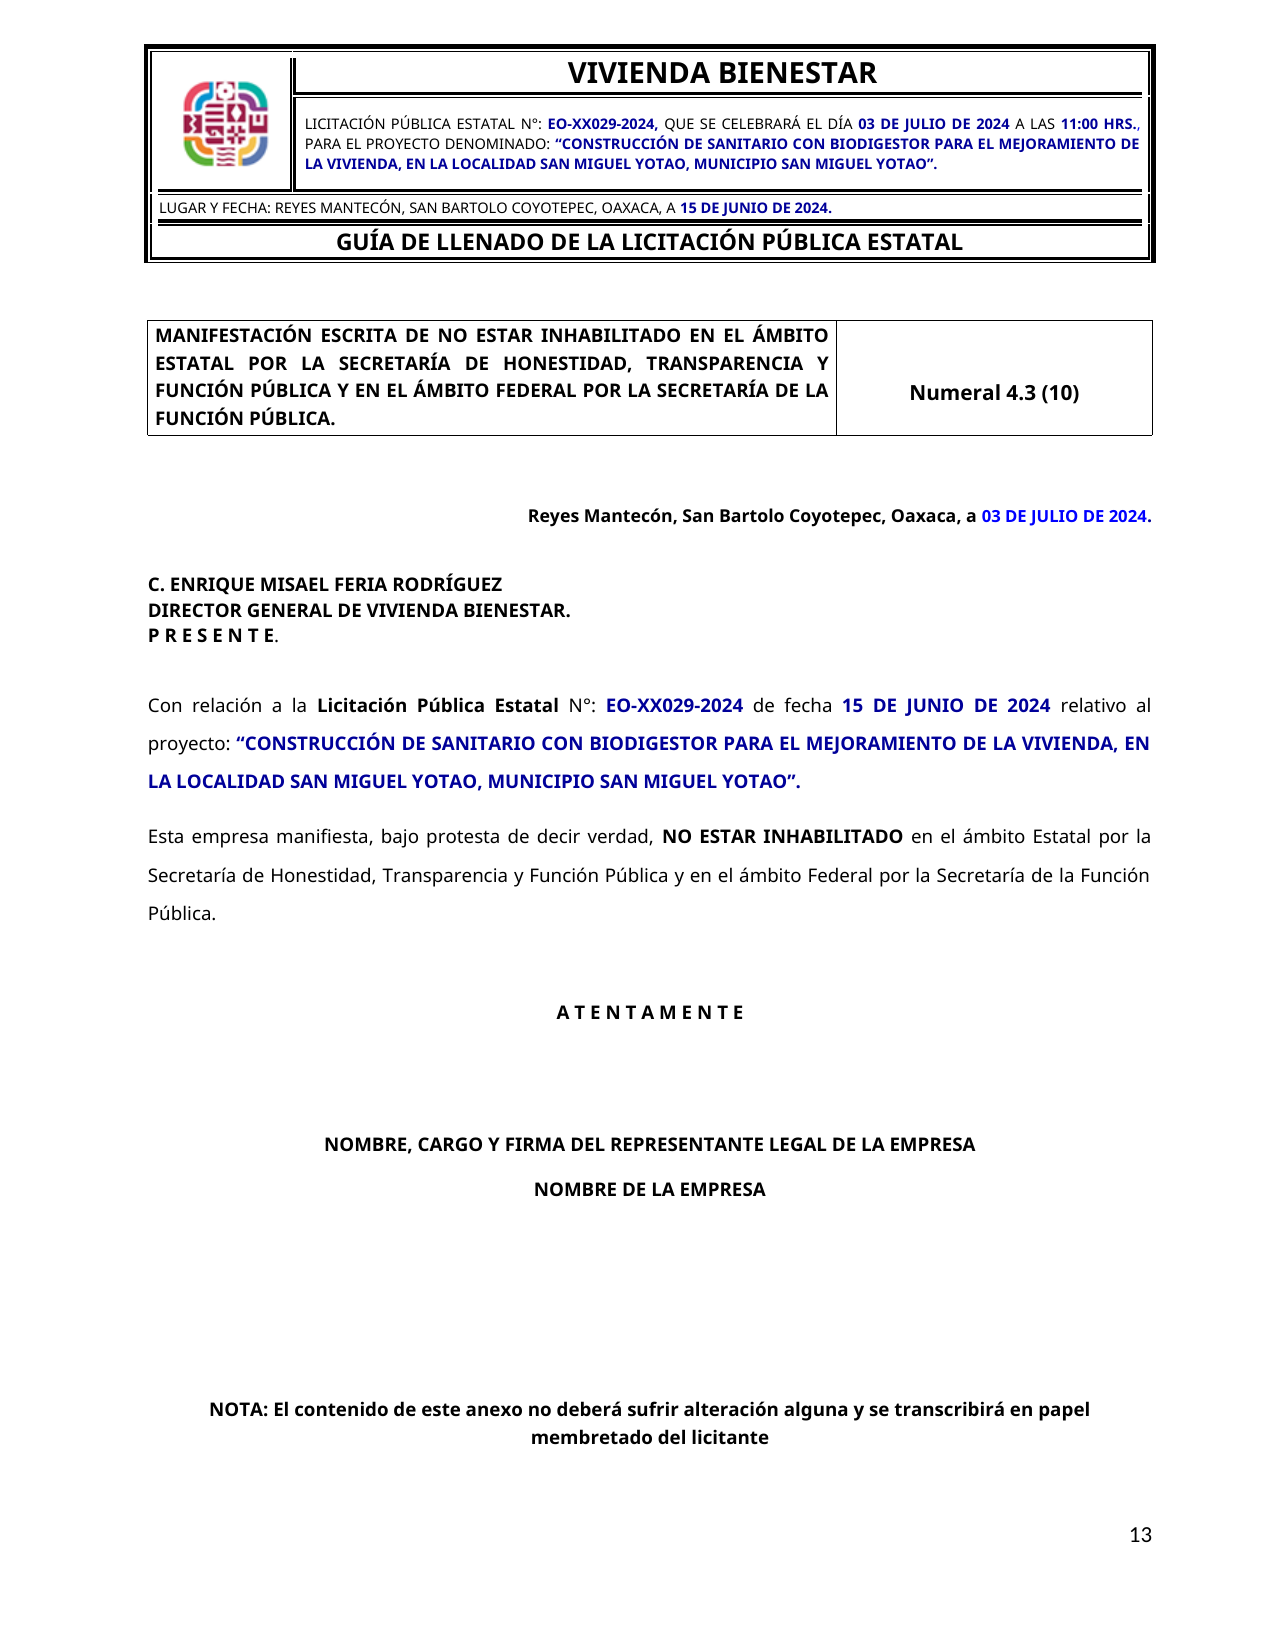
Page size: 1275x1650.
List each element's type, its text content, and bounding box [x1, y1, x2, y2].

text Esta empresa manifiesta, bajo protesta de decir verdad, NO ESTAR INHABILITADO en el ámbito Estatal por la Secretaría de Honestidad, Transparencia y Función Pública y en el ámbito Federal por la Secretaría de la Función Pública. [148, 824, 1152, 926]
text A T E N T A M E N T E [148, 999, 1152, 1025]
table_header MANIFESTACIÓN ESCRITA DE NO ESTAR INHABILITADO EN EL ÁMBITO ESTATAL POR LA SECRETARÍA DE HONESTIDAD, TRANSPARENCIA Y FUNCIÓN PÚBLICA Y EN EL ÁMBITO FEDERAL POR LA SECRETARÍA DE LA FUNCIÓN PÚBLICA. [148, 321, 836, 435]
text NOMBRE, CARGO Y FIRMA DEL REPRESENTANTE LEGAL DE LA EMPRESA [148, 1132, 1152, 1157]
text Con relación a la Licitación Pública Estatal N°: EO-XX029-2024 de fecha 15 DE JUNIO DE 2024 relativo al proyecto: “CONSTRUCCIÓN DE SANITARIO CON BIODIGESTOR PARA EL MEJORAMIENTO DE LA VIVIENDA, EN LA LOCALIDAD SAN MIGUEL YOTAO, MUNICIPIO SAN MIGUEL YOTAO”. [148, 692, 1152, 794]
text NOTA: El contenido de este anexo no deberá sufrir alteración alguna y se transcribirá en papel membretado del licitante [148, 1397, 1152, 1450]
text NOMBRE DE LA EMPRESA [148, 1176, 1152, 1201]
text P R E S E N T E. [148, 623, 1152, 648]
text C. ENRIQUE MISAEL FERIA RODRÍGUEZ [148, 572, 1152, 597]
picture [172, 73, 279, 172]
text Reyes Mantecón, San Bartolo Coyotepec, Oaxaca, a 03 DE JULIO DE 2024. [133, 503, 1152, 528]
text DIRECTOR GENERAL DE VIVIENDA BIENESTAR. [148, 597, 1152, 623]
table_header Numeral 4.3 (10) [837, 321, 1152, 435]
